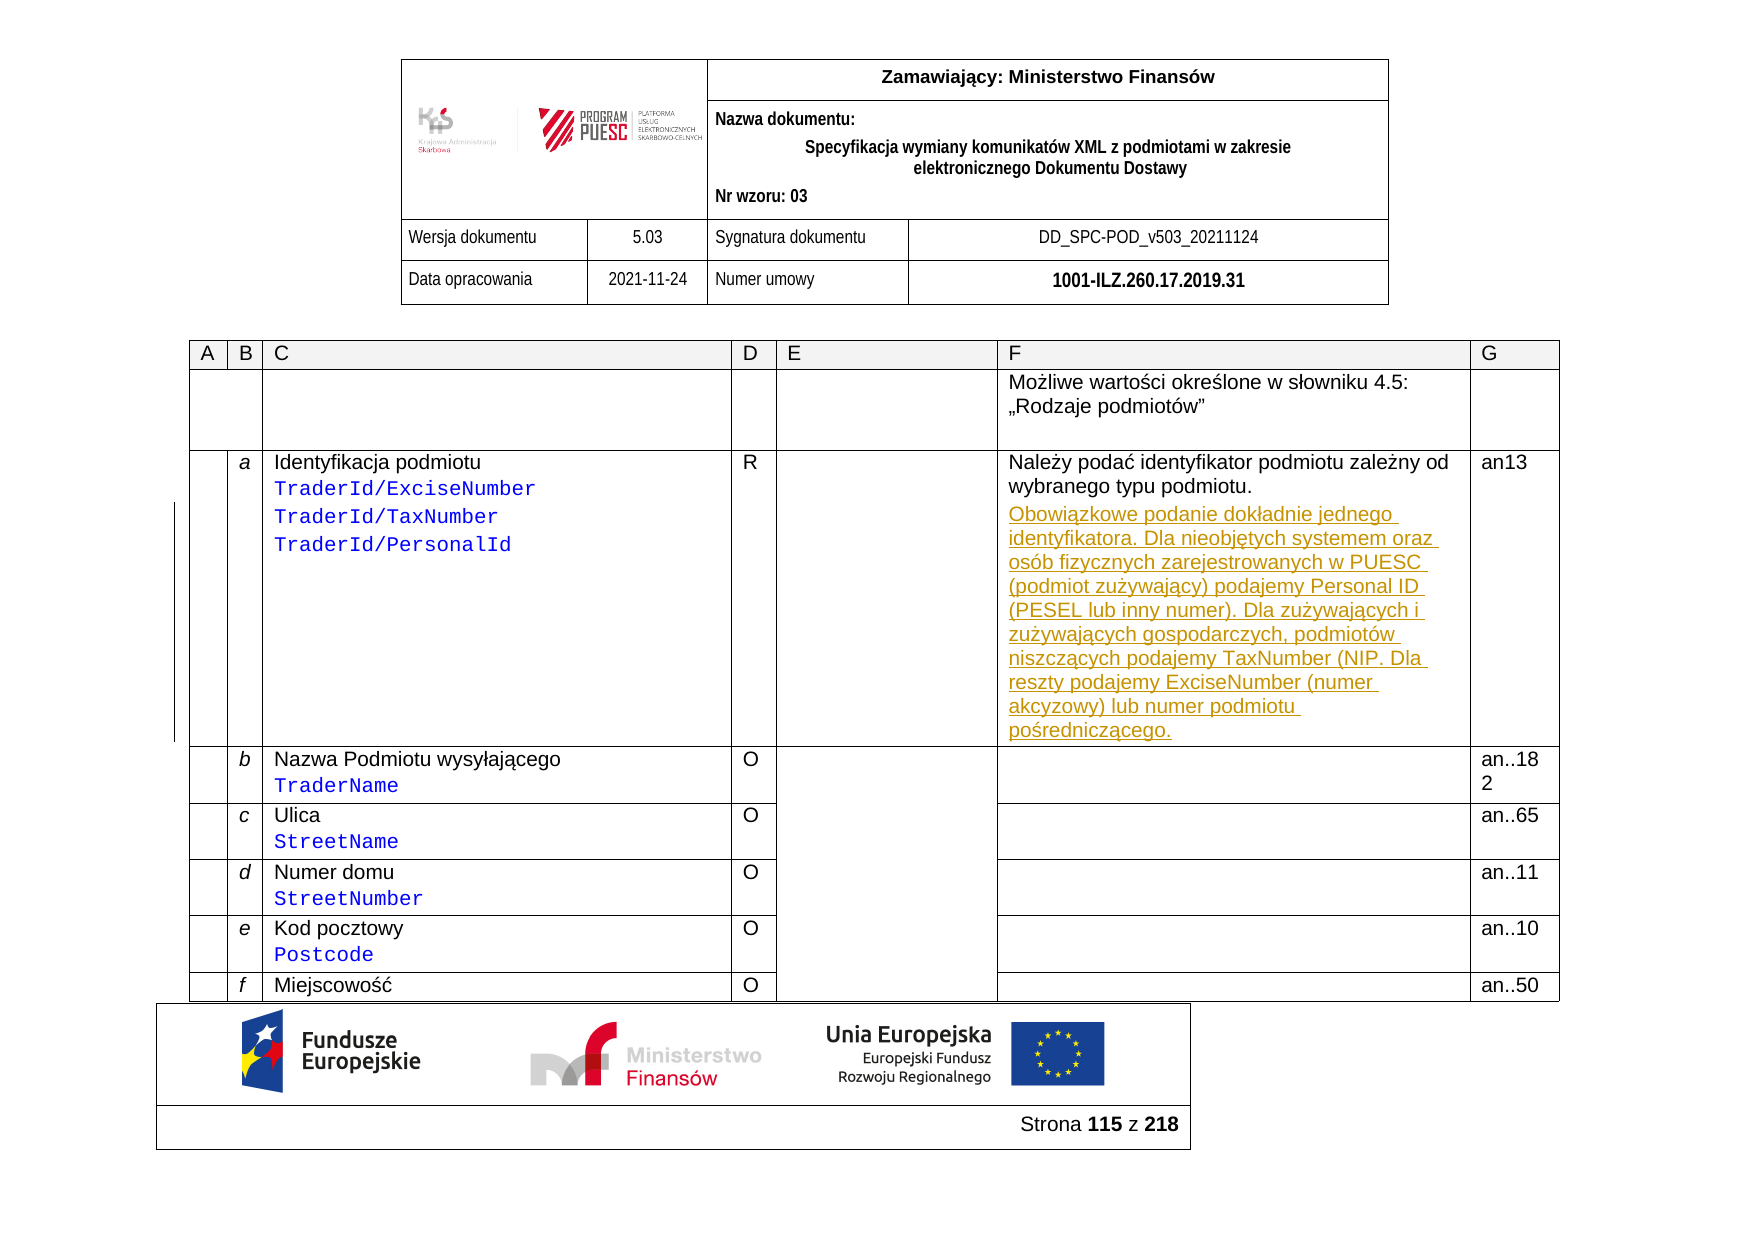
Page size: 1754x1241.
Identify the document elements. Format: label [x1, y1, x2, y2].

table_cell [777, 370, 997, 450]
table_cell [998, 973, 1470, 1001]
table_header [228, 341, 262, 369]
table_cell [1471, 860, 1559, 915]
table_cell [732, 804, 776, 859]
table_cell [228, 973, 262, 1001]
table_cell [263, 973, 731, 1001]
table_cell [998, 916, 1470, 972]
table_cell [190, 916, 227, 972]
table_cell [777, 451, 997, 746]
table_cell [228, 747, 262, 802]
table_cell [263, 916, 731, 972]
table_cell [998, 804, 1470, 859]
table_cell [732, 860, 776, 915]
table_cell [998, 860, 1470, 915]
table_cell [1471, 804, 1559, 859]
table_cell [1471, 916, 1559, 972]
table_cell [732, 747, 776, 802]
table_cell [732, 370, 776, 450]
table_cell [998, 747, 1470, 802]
picture [242, 1009, 1105, 1093]
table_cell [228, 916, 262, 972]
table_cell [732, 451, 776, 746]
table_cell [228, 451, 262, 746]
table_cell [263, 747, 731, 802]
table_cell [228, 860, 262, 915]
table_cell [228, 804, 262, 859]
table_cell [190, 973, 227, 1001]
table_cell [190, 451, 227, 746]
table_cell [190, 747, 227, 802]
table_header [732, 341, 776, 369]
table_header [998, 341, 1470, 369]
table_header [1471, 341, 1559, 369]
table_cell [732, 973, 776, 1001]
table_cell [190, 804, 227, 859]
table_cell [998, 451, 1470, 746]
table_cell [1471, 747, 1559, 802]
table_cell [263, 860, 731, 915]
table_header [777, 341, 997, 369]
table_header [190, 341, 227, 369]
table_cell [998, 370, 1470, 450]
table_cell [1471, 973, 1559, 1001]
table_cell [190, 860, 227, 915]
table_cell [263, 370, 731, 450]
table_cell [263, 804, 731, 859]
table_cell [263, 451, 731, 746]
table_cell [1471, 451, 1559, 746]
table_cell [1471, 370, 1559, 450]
picture [408, 97, 702, 163]
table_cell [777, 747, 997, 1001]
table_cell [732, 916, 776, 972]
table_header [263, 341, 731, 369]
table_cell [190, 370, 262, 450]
